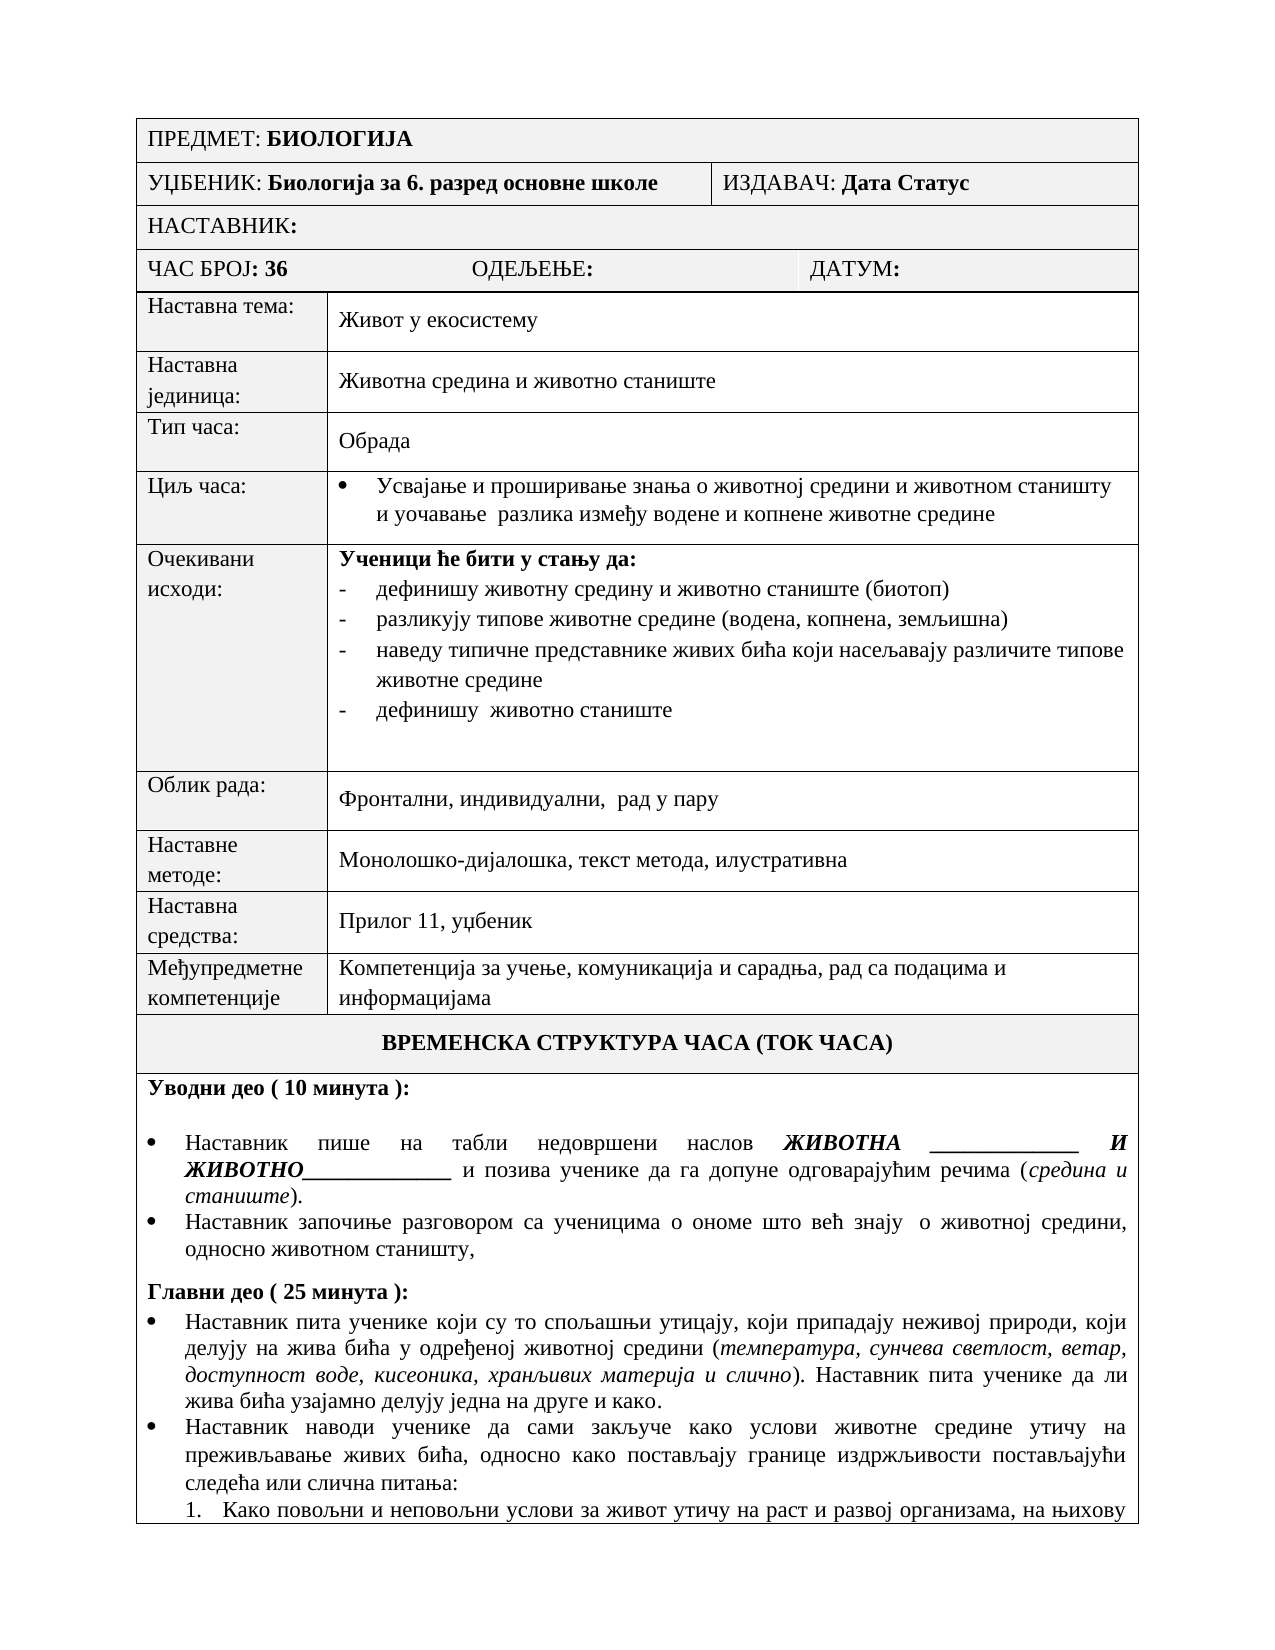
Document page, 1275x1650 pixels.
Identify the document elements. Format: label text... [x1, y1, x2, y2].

table_cell ИЗДАВАЧ: Дата Статус [712, 163, 1138, 205]
table_cell Фронтални, индивидуални, рад у пару [328, 772, 1138, 829]
table_cell Живот у екосистему [328, 293, 1138, 351]
table_cell Животна средина и животно станиште [328, 352, 1138, 412]
table_cell Наставна тема: [137, 293, 327, 351]
table_cell Наставне методе: [137, 831, 327, 891]
table_cell Компетенција за учење, комуникација и сарадња, рад са подацима и информацијама [328, 954, 1138, 1014]
table_cell Ученици ће бити у стању да: дефинишу животну средину и животно станиште (биотоп) разликују типове животне средине (водена, копнена, земљишна) наведу типичне представнике живих бића који насељавају различите типове животне средине дефинишу животно станиште [328, 545, 1138, 771]
table_cell Наставна јединица: [137, 352, 327, 412]
table_cell ВРЕМЕНСКА СТРУКТУРА ЧАСА (ТОК ЧАСА) [137, 1015, 1138, 1073]
table_cell Тип часа: [137, 413, 327, 471]
table_cell НАСТАВНИК: [137, 206, 1138, 249]
table_cell УЏБЕНИК: Биологија за 6. разред основне школе [137, 163, 711, 205]
table_cell Усвајање и проширивање знања о животној средини и животном станишту и уочавање разлика између водене и копнене животне средине [328, 472, 1138, 544]
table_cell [137, 1074, 1138, 1522]
table_cell Циљ часа: [137, 472, 327, 544]
table_cell ДАТУМ: [799, 250, 1138, 291]
table_cell Монолошко-дијалошка, текст метода, илустративна [328, 831, 1138, 891]
table_cell ОДЕЉЕЊЕ: [460, 250, 798, 291]
table_cell Обрада [328, 413, 1138, 471]
table_cell Међупредметне компетенције [137, 954, 327, 1014]
table_cell Облик рада: [137, 772, 327, 829]
table_cell Наставна средства: [137, 892, 327, 952]
table_header ПРЕДМЕТ: БИОЛОГИЈА [137, 119, 1138, 162]
table_cell Очекивани исходи: [137, 545, 327, 771]
table_cell ЧАС БРОЈ: 36 [137, 250, 460, 291]
table_cell Прилог 11, уџбеник [328, 892, 1138, 952]
